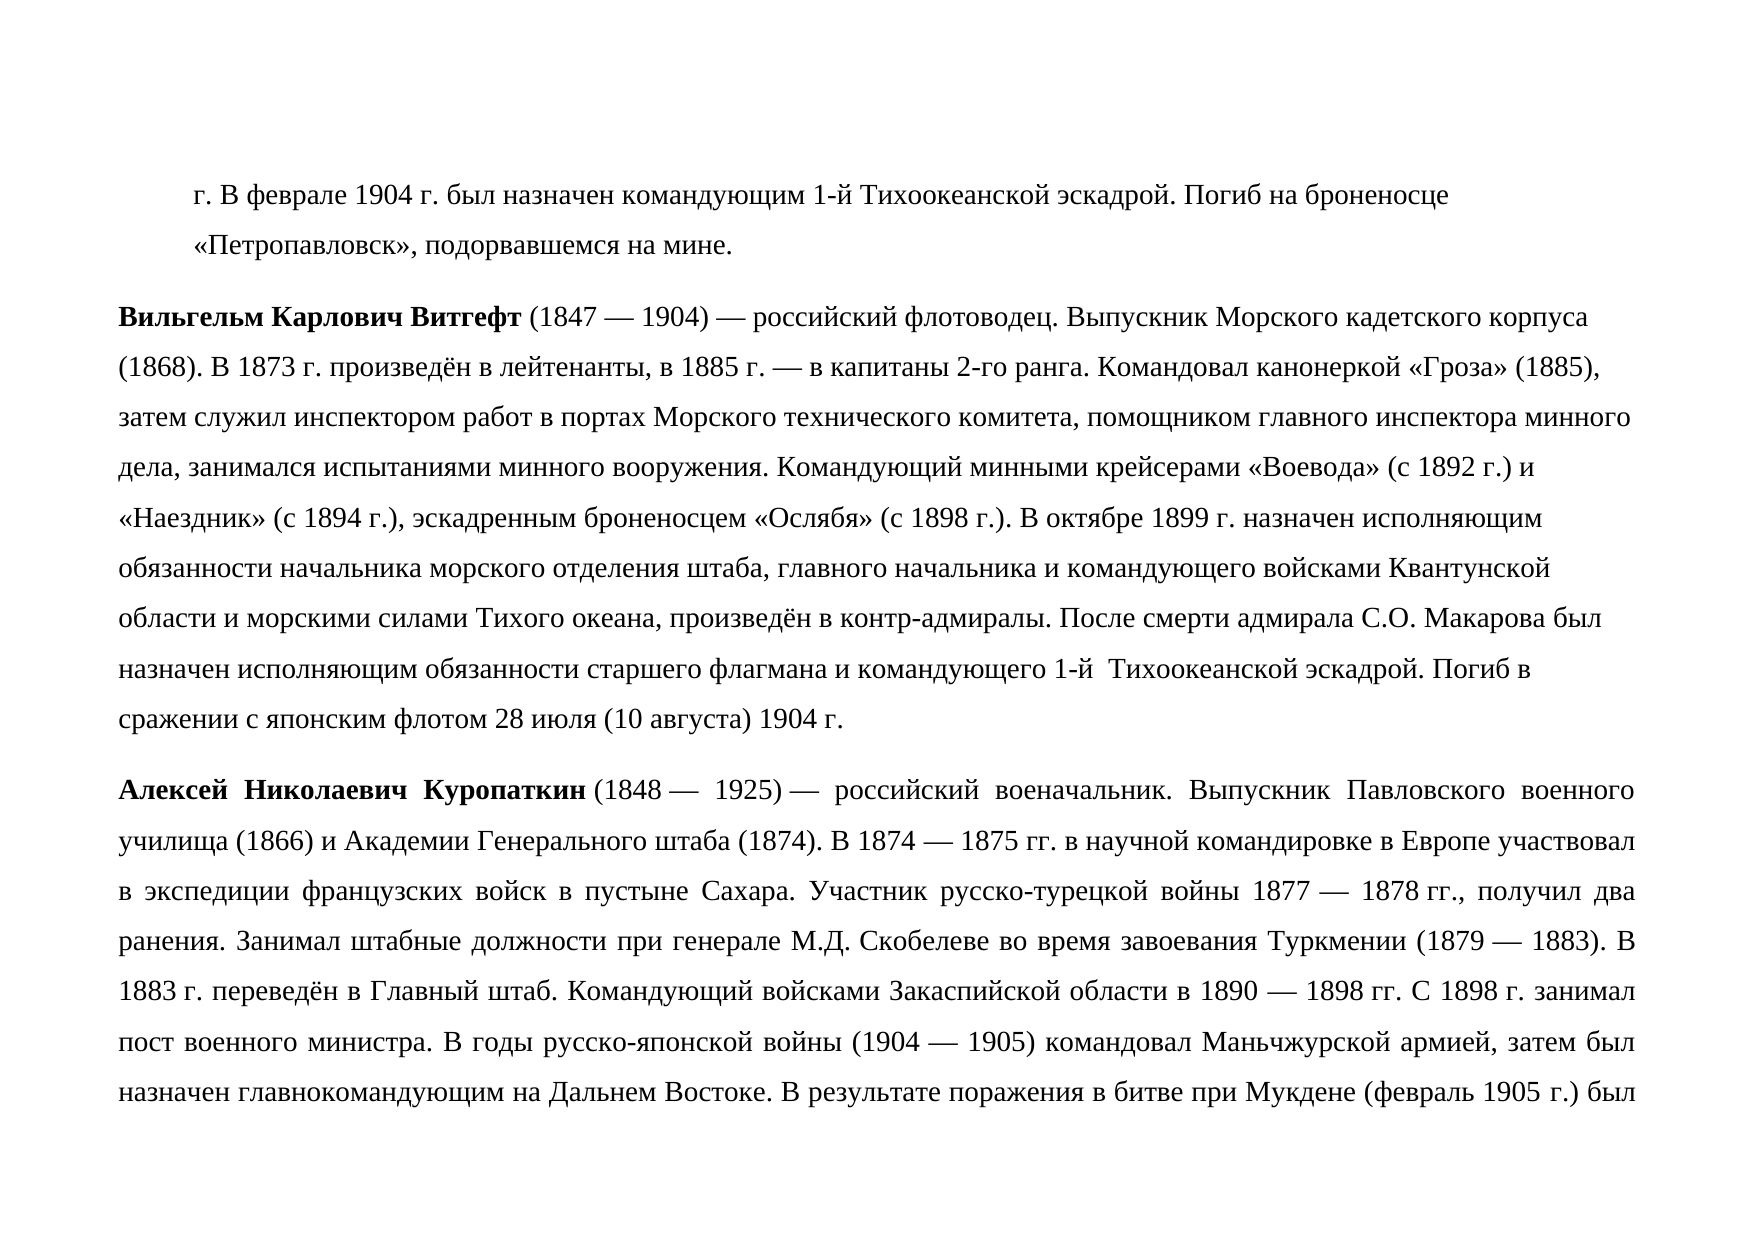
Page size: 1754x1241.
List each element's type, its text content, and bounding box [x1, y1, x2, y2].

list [193, 177, 1636, 261]
text Вильгельм Карлович Витгефт (1847 — 1904) — российский флотоводец. Выпускник Морского кадетского корпуса (1868). В 1873 г. произведён в лейтенанты, в 1885 г. — в капитаны 2-го ранга. Командовал канонеркой «Гроза» (1885), затем служил инспектором работ в портах Морского технического комитета, помощником главного инспектора минного дела, занимался испытаниями минного вооружения. Командующий минными крейсерами «Воевода» (с 1892 г.) и «Наездник» (с 1894 г.), эскадренным броненосцем «Ослябя» (с 1898 г.). В октябре 1899 г. назначен исполняющим обязанности начальника морского отделения штаба, главного начальника и командующего войсками Квантунской области и морскими силами Тихого океана, произведён в контр-адмиралы. После смерти адмирала С.О. Макарова был назначен исполняющим обязанности старшего флагмана и командующего 1-й Тихоокеанской эскадрой. Погиб в сражении с японским флотом 28 июля (10 августа) 1904 г. [118, 299, 1636, 735]
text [118, 772, 1636, 1108]
